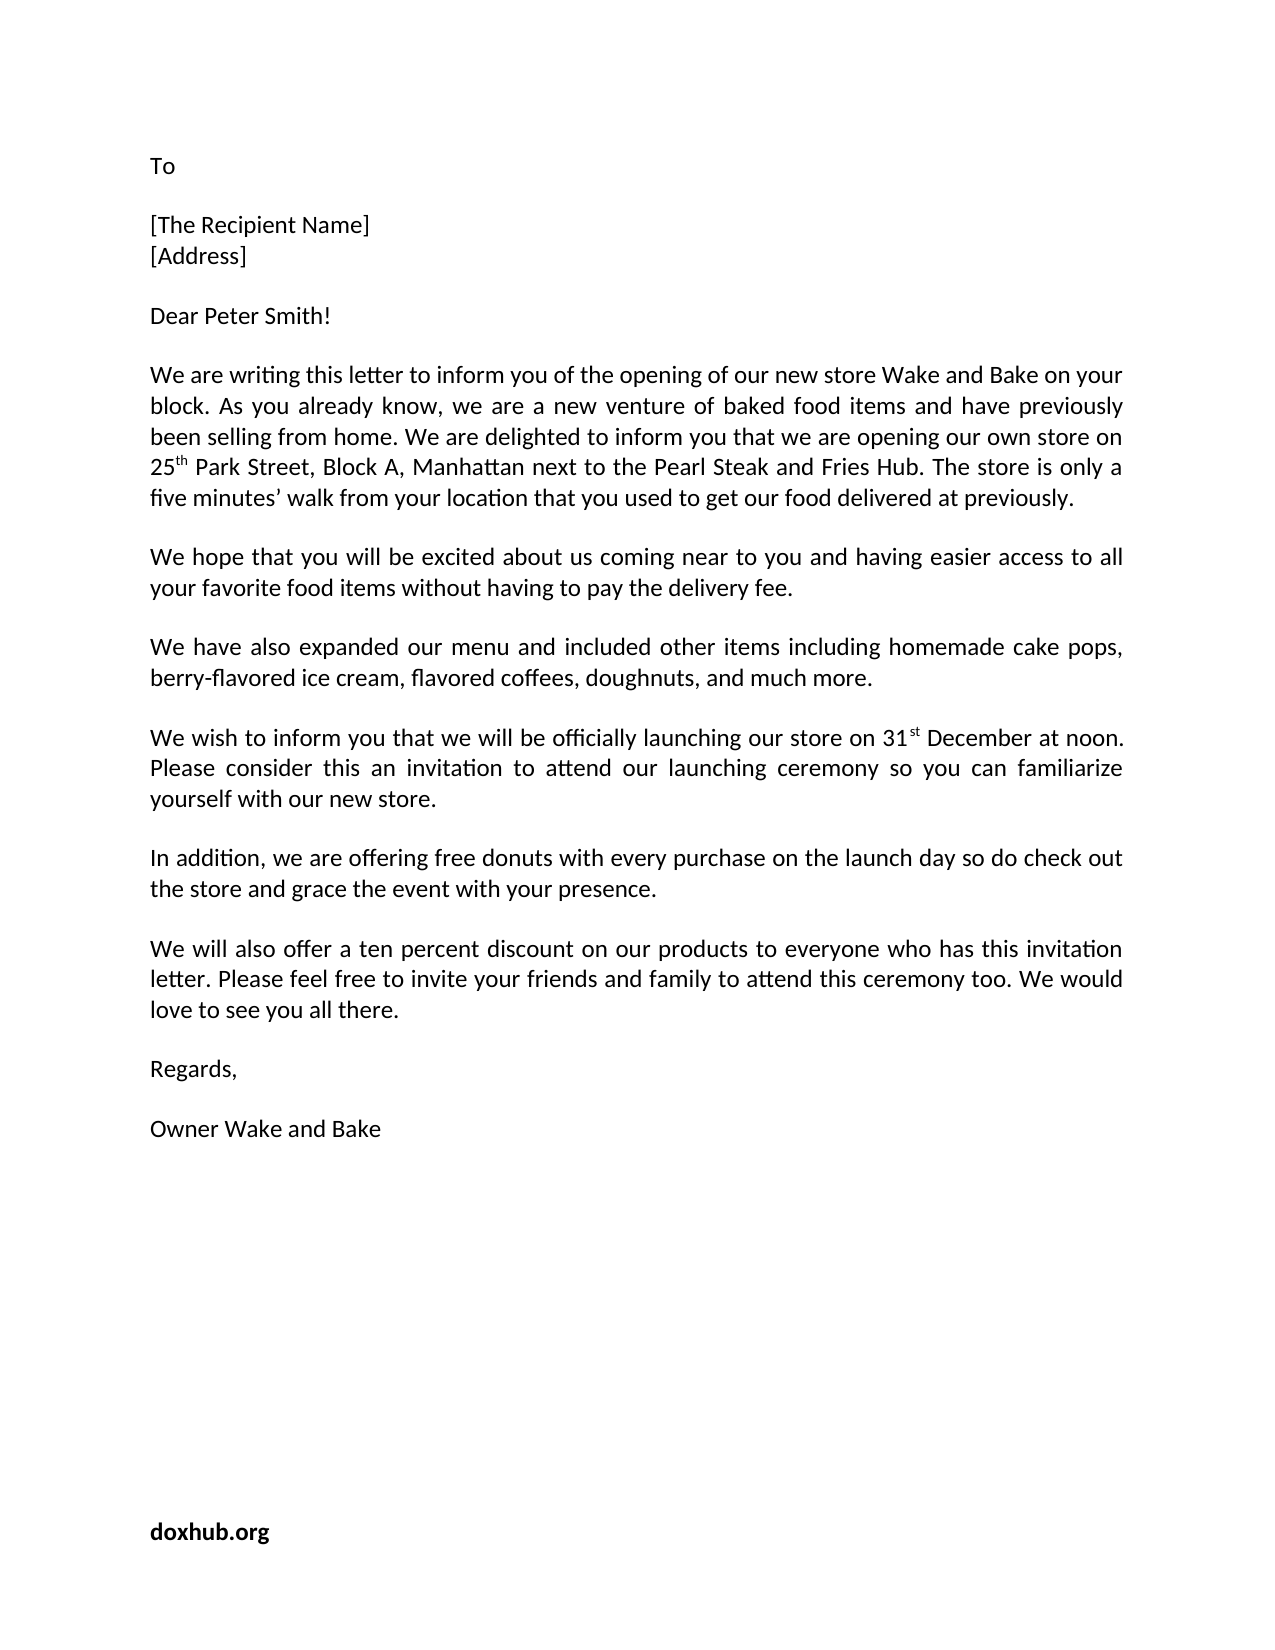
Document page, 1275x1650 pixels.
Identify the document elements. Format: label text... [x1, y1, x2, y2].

text We hope that you will be excited about us coming near to you and having easier access to all your favorite food items without having to pay the delivery fee. [150, 541, 1125, 602]
text Dear Peter Smith! [150, 300, 1125, 330]
text Regards, [150, 1053, 1125, 1084]
text [The Recipient Name] [Address] [150, 210, 1125, 271]
text We have also expanded our menu and included other items including homemade cake pops, berry-flavored ice cream, flavored coffees, doughnuts, and much more. [150, 632, 1125, 693]
text We wish to inform you that we will be officially launching our store on 31st December at noon. Please consider this an invitation to attend our launching ceremony so you can familiarize yourself with our new store. [150, 722, 1125, 813]
text We will also offer a ten percent discount on our products to everyone who has this invitation letter. Please feel free to invite your friends and family to attend this ceremony too. We would love to see you all there. [150, 933, 1125, 1024]
text To [150, 150, 1125, 181]
text We are writing this letter to inform you of the opening of our new store Wake and Bake on your block. As you already know, we are a new venture of baked food items and have previously been selling from home. We are delighted to inform you that we are opening our own store on 25th Park Street, Block A, Manhattan next to the Pearl Steak and Fries Hub. The store is only a five minutes’ walk from your location that you used to get our food delivered at previously. [150, 359, 1125, 512]
text Owner Wake and Bake [150, 1113, 1125, 1144]
text In addition, we are offering free donuts with every purchase on the launch day so do check out the store and grace the event with your presence. [150, 842, 1125, 903]
